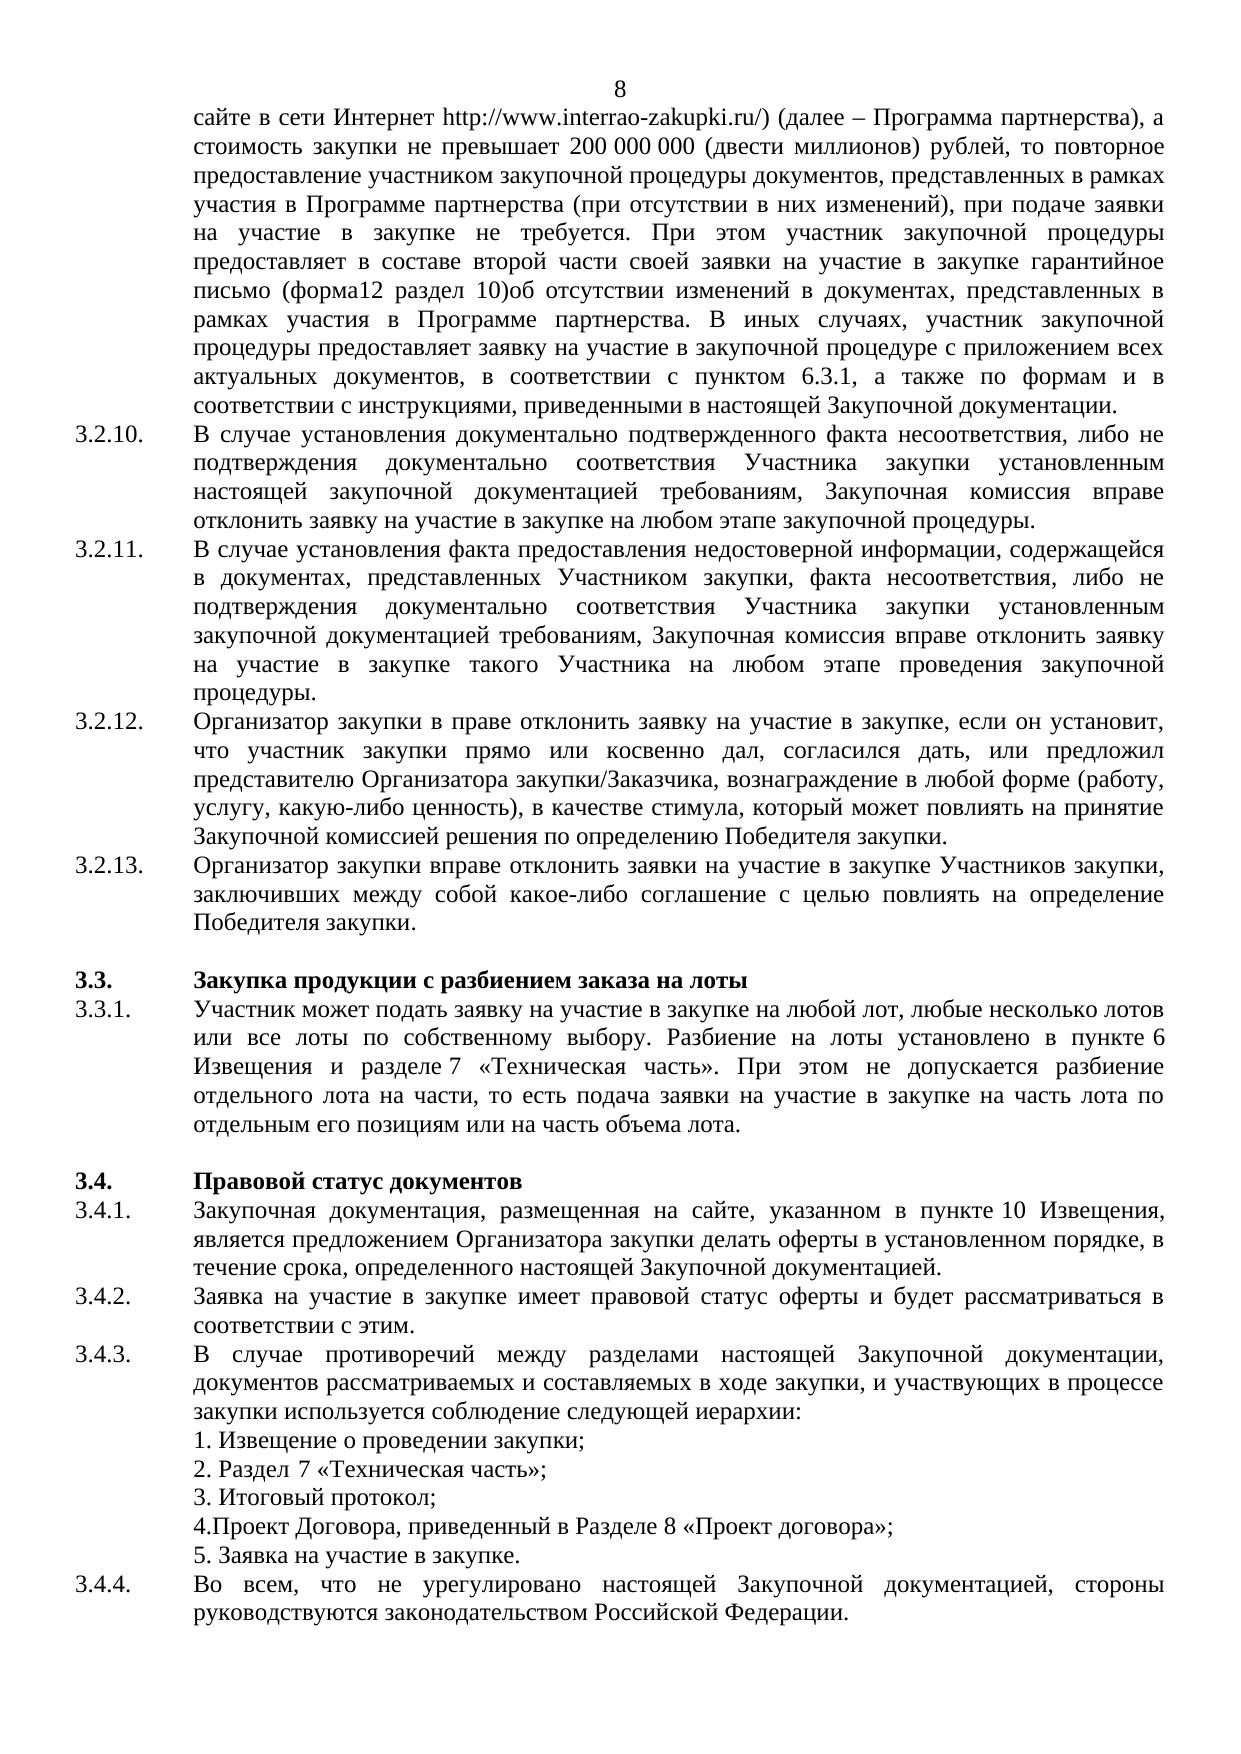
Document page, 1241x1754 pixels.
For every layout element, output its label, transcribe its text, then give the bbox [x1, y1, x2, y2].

list В случае установления документально подтвержденного факта несоответствия, либо не подтверждения документально соответствия Участника закупки установленным настоящей закупочной документацией требованиям, Закупочная комиссия вправе отклонить заявку на участие в закупке на любом этапе закупочной процедуры. [75, 419, 1165, 534]
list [75, 102, 1165, 419]
list 3. Итоговый протокол; [193, 1482, 1165, 1511]
list В случае установления факта предоставления недостоверной информации, содержащейся в документах, представленных Участником закупки, факта несоответствия, либо не подтверждения документально соответствия Участника закупки установленным закупочной документацией требованиям, Закупочная комиссия вправе отклонить заявку на участие в закупке такого Участника на любом этапе проведения закупочной процедуры. [75, 534, 1165, 706]
list Организатор закупки в праве отклонить заявку на участие в закупке, если он установит, что участник закупки прямо или косвенно дал, согласился дать, или предложил представителю Организатора закупки/Заказчика, вознаграждение в любой форме (работу, услугу, какую-либо ценность), в качестве стимула, который может повлиять на принятие Закупочной комиссией решения по определению Победителя закупки. [75, 706, 1165, 850]
list Во всем, что не урегулировано настоящей Закупочной документацией, стороны руководствуются законодательством Российской Федерации. [75, 1569, 1165, 1626]
list 1. Извещение о проведении закупки; [193, 1425, 1165, 1454]
list Организатор закупки вправе отклонить заявки на участие в закупке Участников закупки, заключивших между собой какое-либо соглашение с целью повлиять на определение Победителя закупки. [75, 850, 1165, 936]
list 5. Заявка на участие в закупке. [193, 1540, 1165, 1569]
list Участник может подать заявку на участие в закупке на любой лот, любые несколько лотов или все лоты по собственному выбору. Разбиение на лоты установлено в пункте 6 Извещения и разделе 7 «Техническая часть». При этом не допускается разбиение отдельного лота на части, то есть подача заявки на участие в закупке на часть лота по отдельным его позициям или на часть объема лота. [75, 994, 1165, 1137]
list 4.Проект Договора, приведенный в Разделе 8 «Проект договора»; [193, 1511, 1165, 1540]
list Правовой статус документов [75, 1166, 1165, 1195]
list Закупочная документация, размещенная на сайте, указанном в пункте 10 Извещения, является предложением Организатора закупки делать оферты в установленном порядке, в течение срока, определенного настоящей Закупочной документацией. [75, 1195, 1165, 1281]
list 2. Раздел 7 «Техническая часть»; [193, 1454, 1165, 1482]
list Закупка продукции с разбиением заказа на лоты [75, 965, 1165, 994]
list В случае противоречий между разделами настоящей Закупочной документации, документов рассматриваемых и составляемых в ходе закупки, и участвующих в процессе закупки используется соблюдение следующей иерархии: [75, 1339, 1165, 1425]
list Заявка на участие в закупке имеет правовой статус оферты и будет рассматриваться в соответствии с этим. [75, 1281, 1165, 1339]
